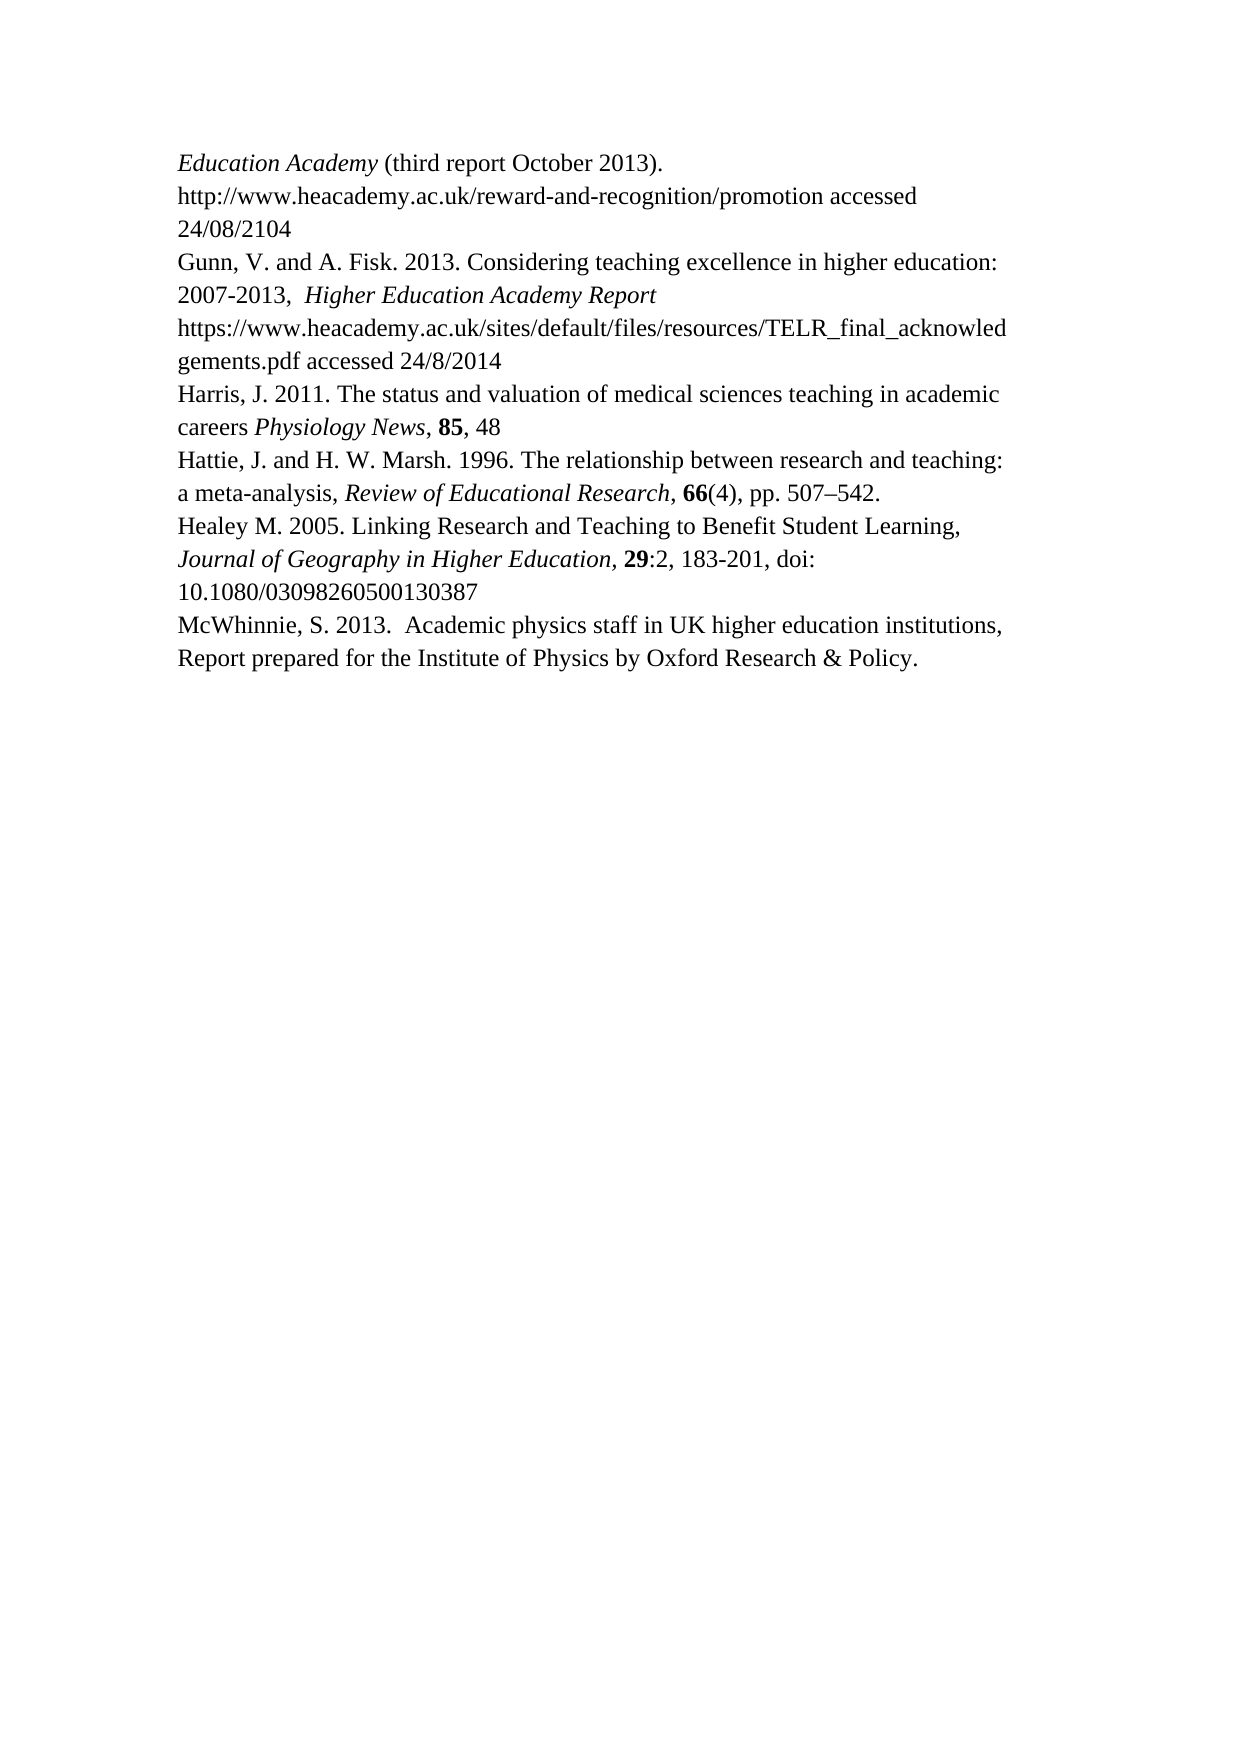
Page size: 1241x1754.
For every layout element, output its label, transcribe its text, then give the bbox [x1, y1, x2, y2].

text McWhinnie, S. 2013. Academic physics staff in UK higher education institutions, Report prepared for the Institute of Physics by Oxford Research & Policy. [177, 610, 1019, 672]
text Healey M. 2005. Linking Research and Teaching to Benefit Student Learning, Journal of Geography in Higher Education, 29:2, 183-201, doi: 10.1080/03098260500130387 [177, 511, 1019, 606]
text Harris, J. 2011. The status and valuation of medical sciences teaching in academic careers Physiology News, 85, 48 [177, 379, 1019, 441]
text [177, 148, 1019, 242]
text Hattie, J. and H. W. Marsh. 1996. The relationship between research and teaching: a meta-analysis, Review of Educational Research, 66(4), pp. 507–542. [177, 445, 1019, 507]
text Gunn, V. and A. Fisk. 2013. Considering teaching excellence in higher education: 2007-2013, Higher Education Academy Report https://www.heacademy.ac.uk/sites/default/files/resources/TELR_final_acknowledgements.pdf accessed 24/8/2014 [177, 247, 1019, 374]
